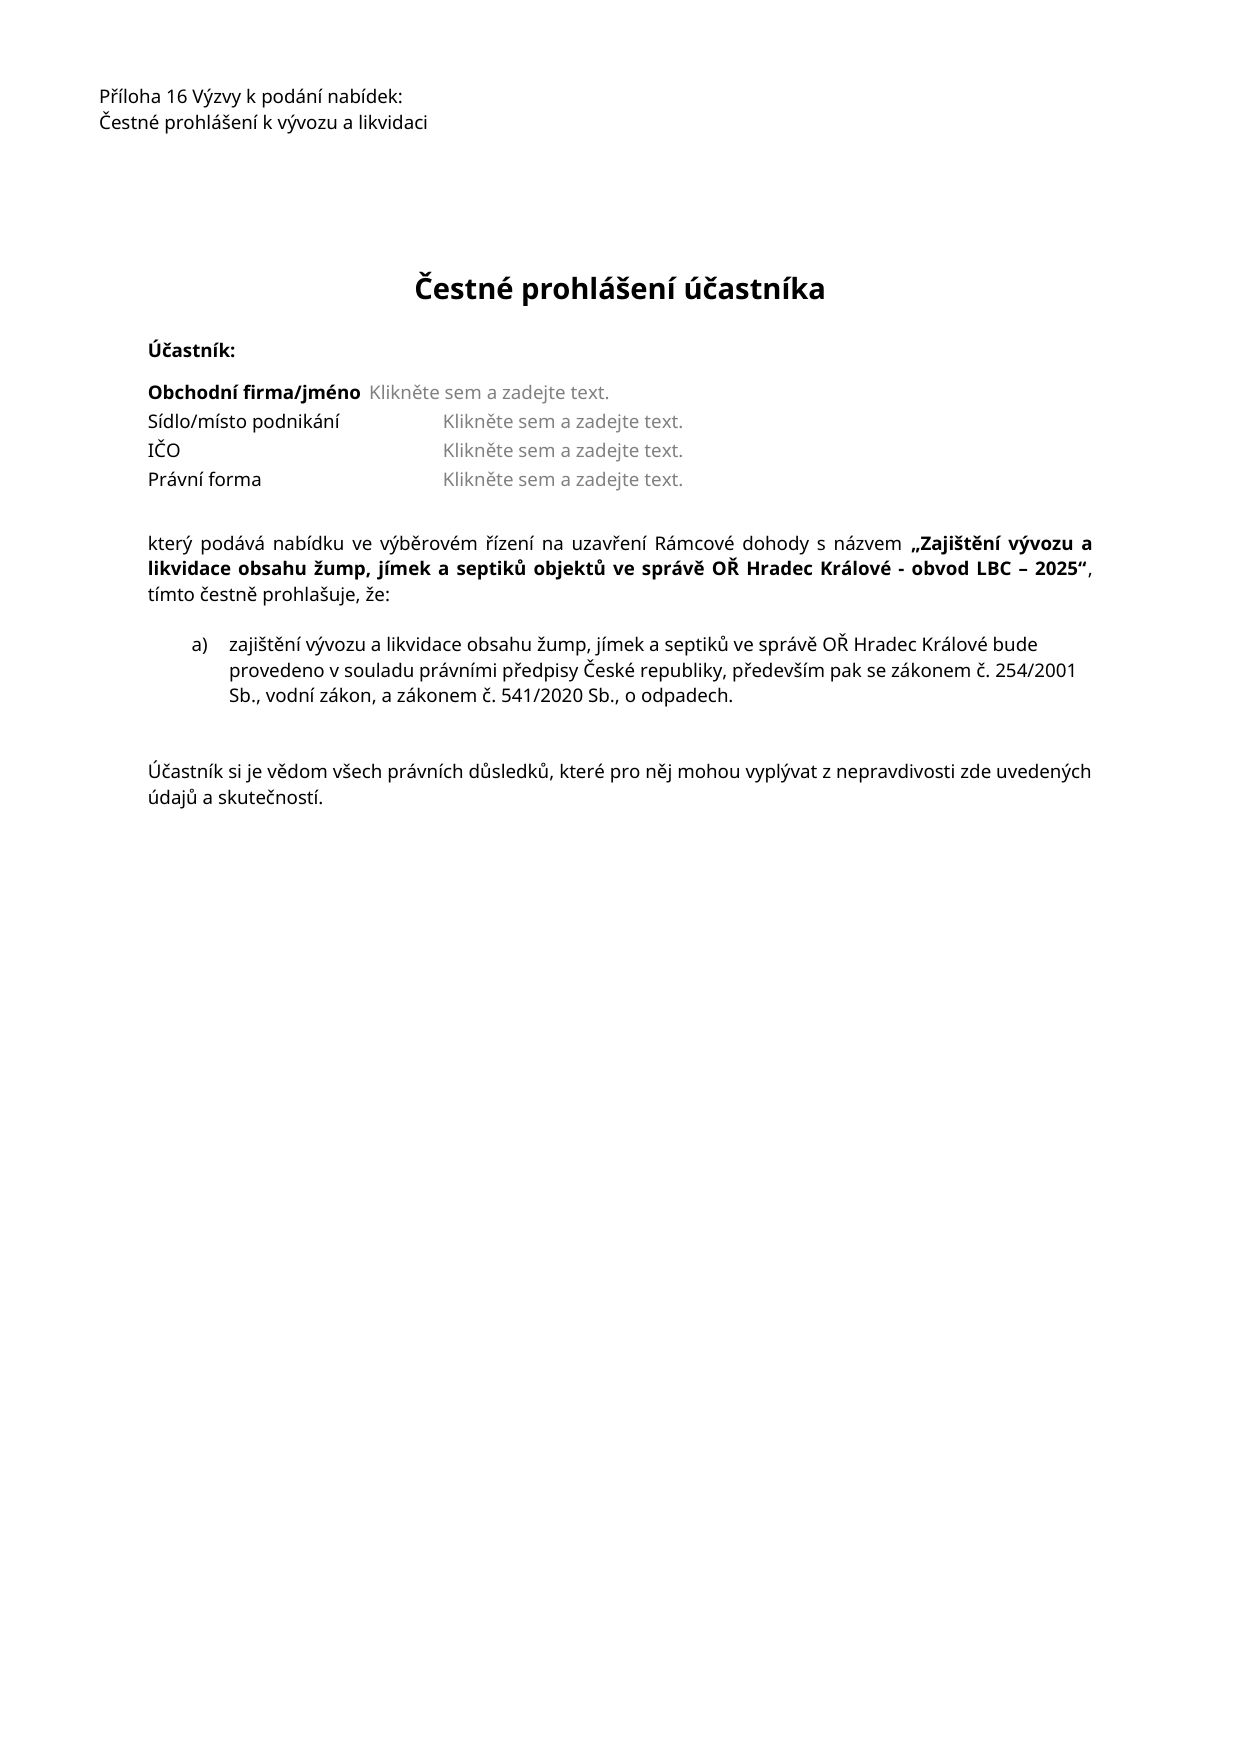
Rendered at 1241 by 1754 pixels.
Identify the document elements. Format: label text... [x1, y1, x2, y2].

text Účastník si je vědom všech právních důsledků, které pro něj mohou vyplývat z nepravdivosti zde uvedených údajů a skutečností. [148, 759, 1093, 810]
text Obchodní firma/jméno [148, 376, 1093, 405]
list zajištění vývozu a likvidace obsahu žump, jímek a septiků ve správě OŘ Hradec Králové bude provedeno v souladu právními předpisy České republiky, především pak se zákonem č. 254/2001 Sb., vodní zákon, a zákonem č. 541/2020 Sb., o odpadech. [191, 632, 1093, 708]
text který podává nabídku ve výběrovém řízení na uzavření Rámcové dohody s názvem „Zajištění vývozu a likvidace obsahu žump, jímek a septiků objektů ve správě OŘ Hradec Králové - obvod LBC – 2025“, tímto čestně prohlašuje, že: [148, 530, 1093, 607]
title Čestné prohlášení účastníka [148, 268, 1093, 308]
text Účastník: [148, 333, 1093, 364]
text Právní forma [148, 463, 1093, 492]
text IČO [148, 434, 1093, 463]
text Sídlo/místo podnikání [148, 405, 1093, 434]
